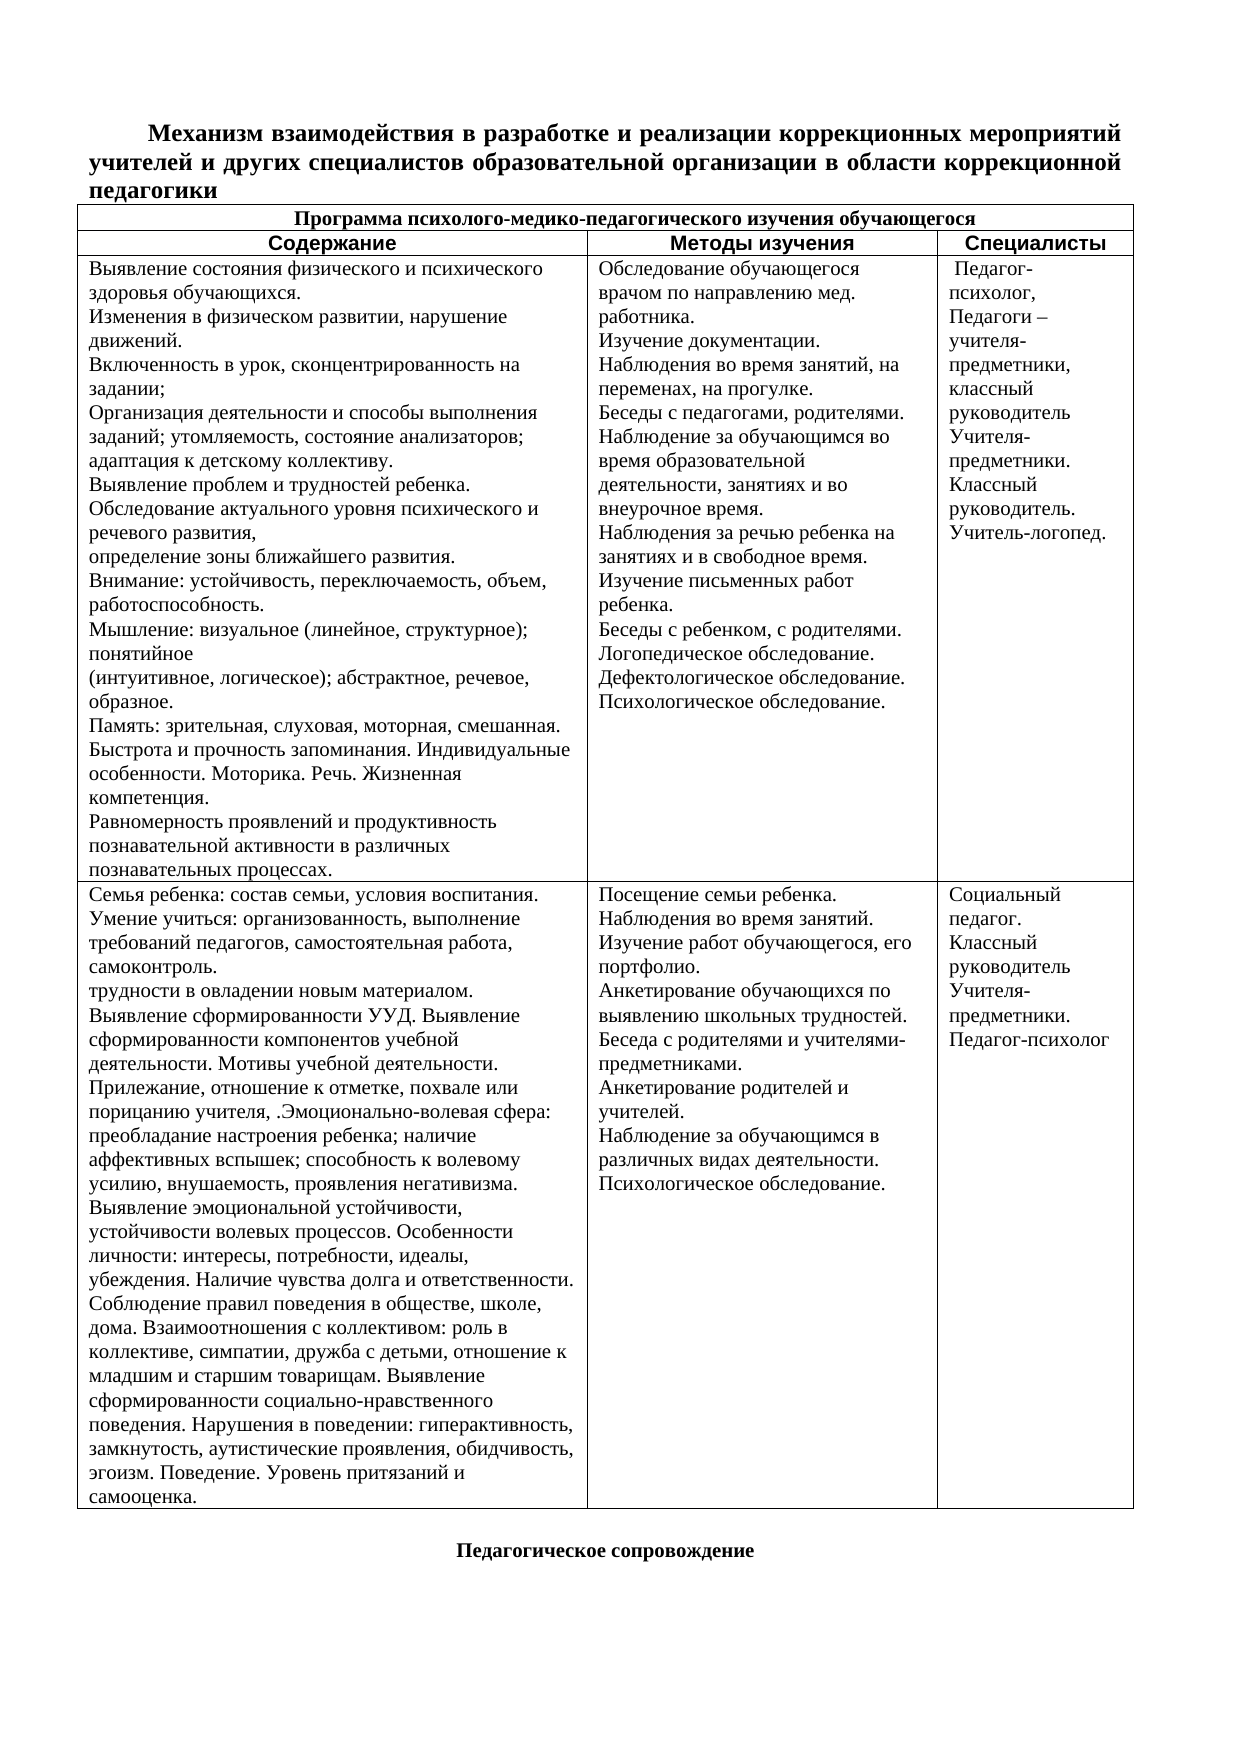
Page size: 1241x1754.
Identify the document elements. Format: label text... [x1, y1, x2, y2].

table_cell Педагог- психолог, Педагоги – учителя- предметники, классный руководитель Учителя-предметники. Классный руководитель. Учитель-логопед. [938, 256, 1133, 881]
table_cell Социальный педагог. Классный руководитель Учителя-предметники. Педагог-психолог [938, 882, 1133, 1508]
table_cell Выявление состояния физического и психического здоровья обучающихся. Изменения в физическом развитии, нарушение движений. Включенность в урок, сконцентрированность на задании; Организация деятельности и способы выполнения заданий; утомляемость, состояние анализаторов; адаптация к детскому коллективу. Выявление проблем и трудностей ребенка. Обследование актуального уровня психического и речевого развития, определение зоны ближайшего развития. Внимание: устойчивость, переключаемость, объем, работоспособность. Мышление: визуальное (линейное, структурное); понятийное (интуитивное, логическое); абстрактное, речевое, образное. Память: зрительная, слуховая, моторная, смешанная. Быстрота и прочность запоминания. Индивидуальные особенности. Моторика. Речь. Жизненная компетенция. Равномерность проявлений и продуктивность познавательной активности в различных познавательных процессах. [78, 256, 587, 881]
text Педагогическое сопровождение [89, 1538, 1122, 1562]
table_cell Специалисты [938, 231, 1133, 254]
table_cell Содержание [78, 231, 587, 254]
table_header Программа психолого-медико-педагогического изучения обучающегося [78, 205, 1133, 229]
list Механизм взаимодействия в разработке и реализации коррекционных мероприятий учителей и других специалистов образовательной организации в области коррекционной педагогики [89, 118, 1122, 204]
table_cell Посещение семьи ребенка. Наблюдения во время занятий. Изучение работ обучающегося, его портфолио. Анкетирование обучающихся по выявлению школьных трудностей. Беседа с родителями и учителями- предметниками. Анкетирование родителей и учителей. Наблюдение за обучающимся в различных видах деятельности. Психологическое обследование. [588, 882, 937, 1508]
table_cell Обследование обучающегося врачом по направлению мед. работника. Изучение документации. Наблюдения во время занятий, на переменах, на прогулке. Беседы с педагогами, родителями. Наблюдение за обучающимся во время образовательной деятельности, занятиях и во внеурочное время. Наблюдения за речью ребенка на занятиях и в свободное время. Изучение письменных работ ребенка. Беседы с ребенком, с родителями. Логопедическое обследование. Дефектологическое обследование. Психологическое обследование. [588, 256, 937, 881]
table_cell Семья ребенка: состав семьи, условия воспитания. Умение учиться: организованность, выполнение требований педагогов, самостоятельная работа, самоконтроль. трудности в овладении новым материалом. Выявление сформированности УУД. Выявление сформированности компонентов учебной деятельности. Мотивы учебной деятельности. Прилежание, отношение к отметке, похвале или порицанию учителя, .Эмоционально-волевая сфера: преобладание настроения ребенка; наличие аффективных вспышек; способность к волевому усилию, внушаемость, проявления негативизма. Выявление эмоциональной устойчивости, устойчивости волевых процессов. Особенности личности: интересы, потребности, идеалы, убеждения. Наличие чувства долга и ответственности. Соблюдение правил поведения в обществе, школе, дома. Взаимоотношения с коллективом: роль в коллективе, симпатии, дружба с детьми, отношение к младшим и старшим товарищам. Выявление сформированности социально-нравственного поведения. Нарушения в поведении: гиперактивность, замкнутость, аутистические проявления, обидчивость, эгоизм. Поведение. Уровень притязаний и самооценка. [78, 882, 587, 1508]
table_cell Методы изучения [588, 231, 937, 254]
